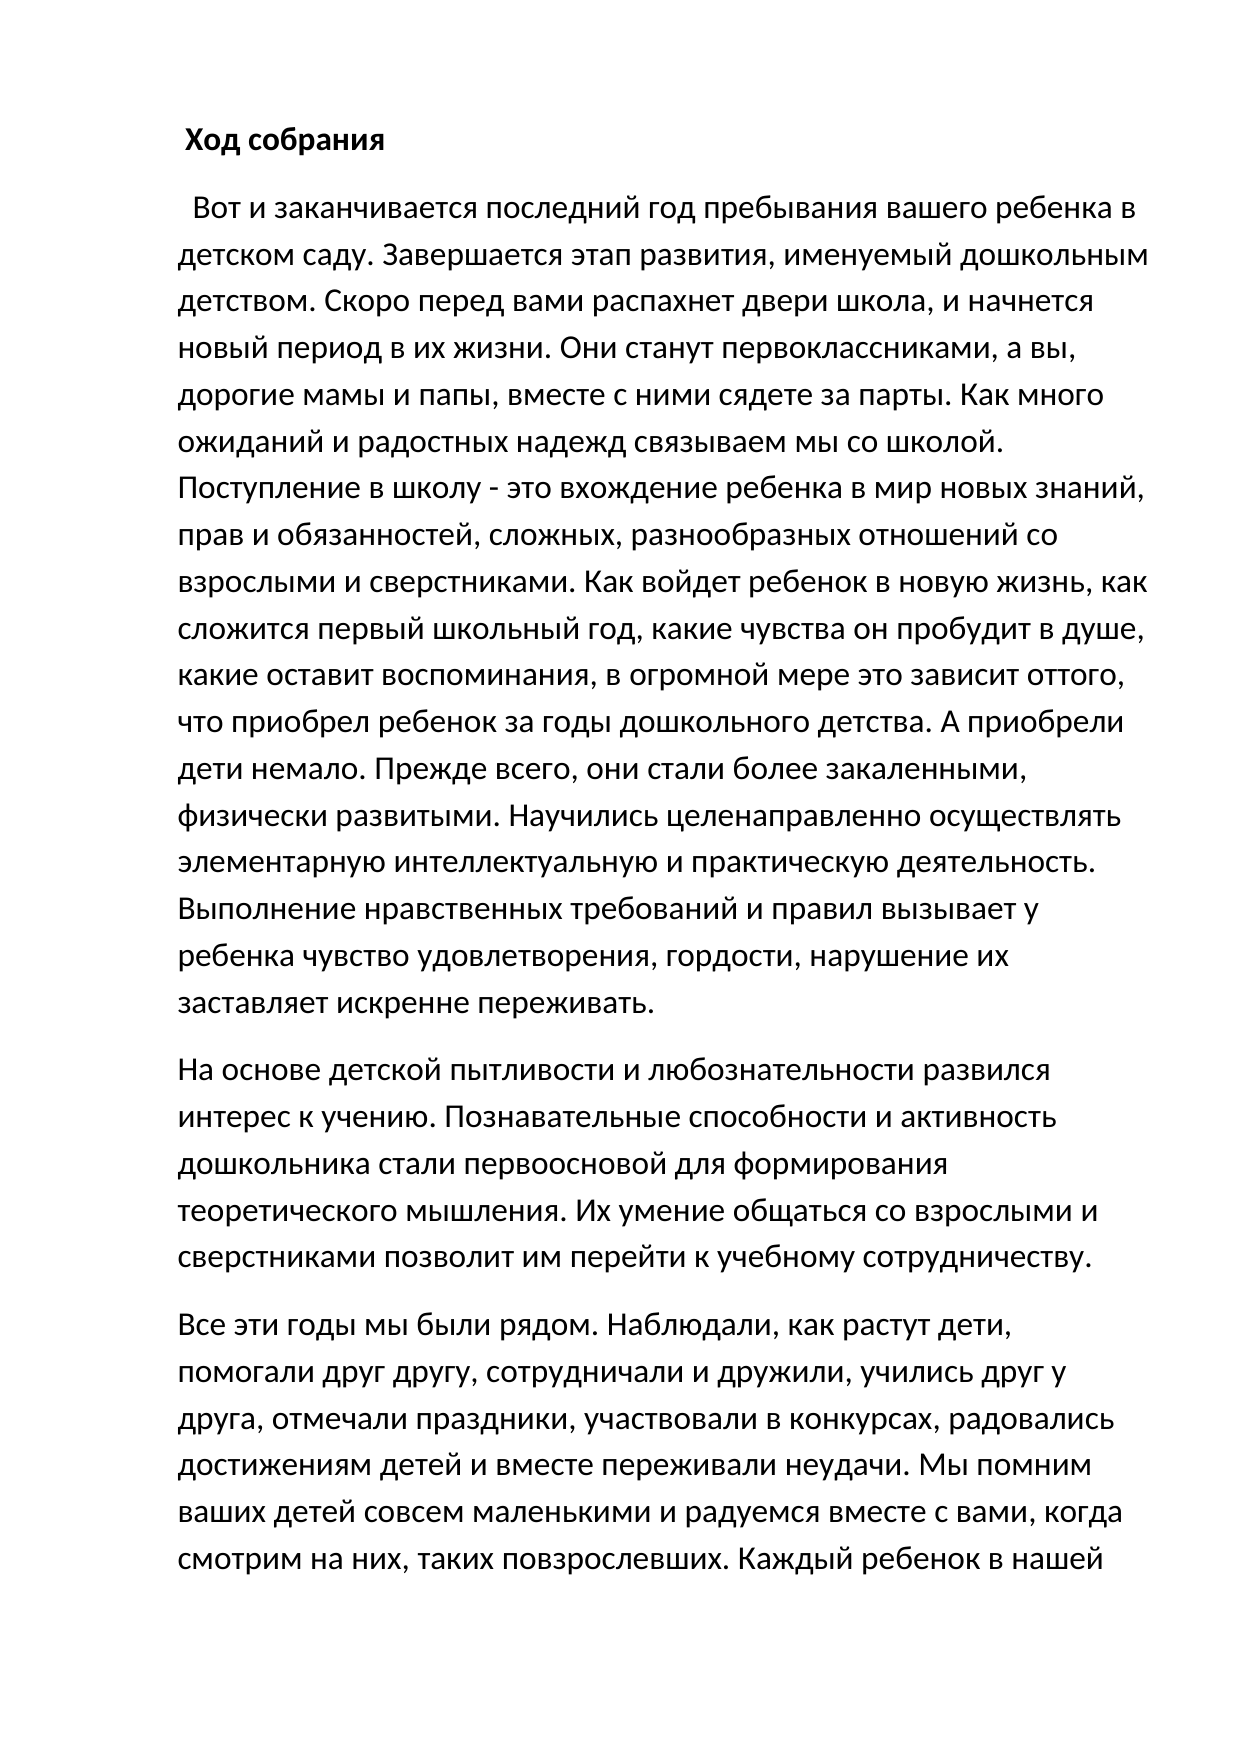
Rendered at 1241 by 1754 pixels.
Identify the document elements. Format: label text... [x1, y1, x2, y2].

text Ход собрания [177, 118, 1152, 159]
text Вот и заканчивается последний год пребывания вашего ребенка в детском саду. Завершается этап развития, именуемый дошкольным детством. Скоро перед вами распахнет двери школа, и начнется новый период в их жизни. Они станут первоклассниками, а вы, дорогие мамы и папы, вместе с ними сядете за парты. Как много ожиданий и радостных надежд связываем мы со школой. Поступление в школу - это вхождение ребенка в мир новых знаний, прав и обязанностей, сложных, разнообразных отношений со взрослыми и сверстниками. Как войдет ребенок в новую жизнь, как сложится первый школьный год, какие чувства он пробудит в душе, какие оставит воспоминания, в огромной мере это зависит оттого, что приобрел ребенок за годы дошкольного детства. А приобрели дети немало. Прежде всего, они стали более закаленными, физически развитыми. Научились целенаправленно осуществлять элементарную интеллектуальную и практическую деятельность. Выполнение нравственных требований и правил вызывает у ребенка чувство удовлетворения, гордости, нарушение их заставляет искренне переживать. [177, 186, 1152, 1022]
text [177, 1303, 1152, 1578]
text На основе детской пытливости и любознательности развился интерес к учению. Познавательные способности и активность дошкольника стали первоосновой для формирования теоретического мышления. Их умение общаться со взрослыми и сверстниками позволит им перейти к учебному сотрудничеству. [177, 1048, 1152, 1276]
